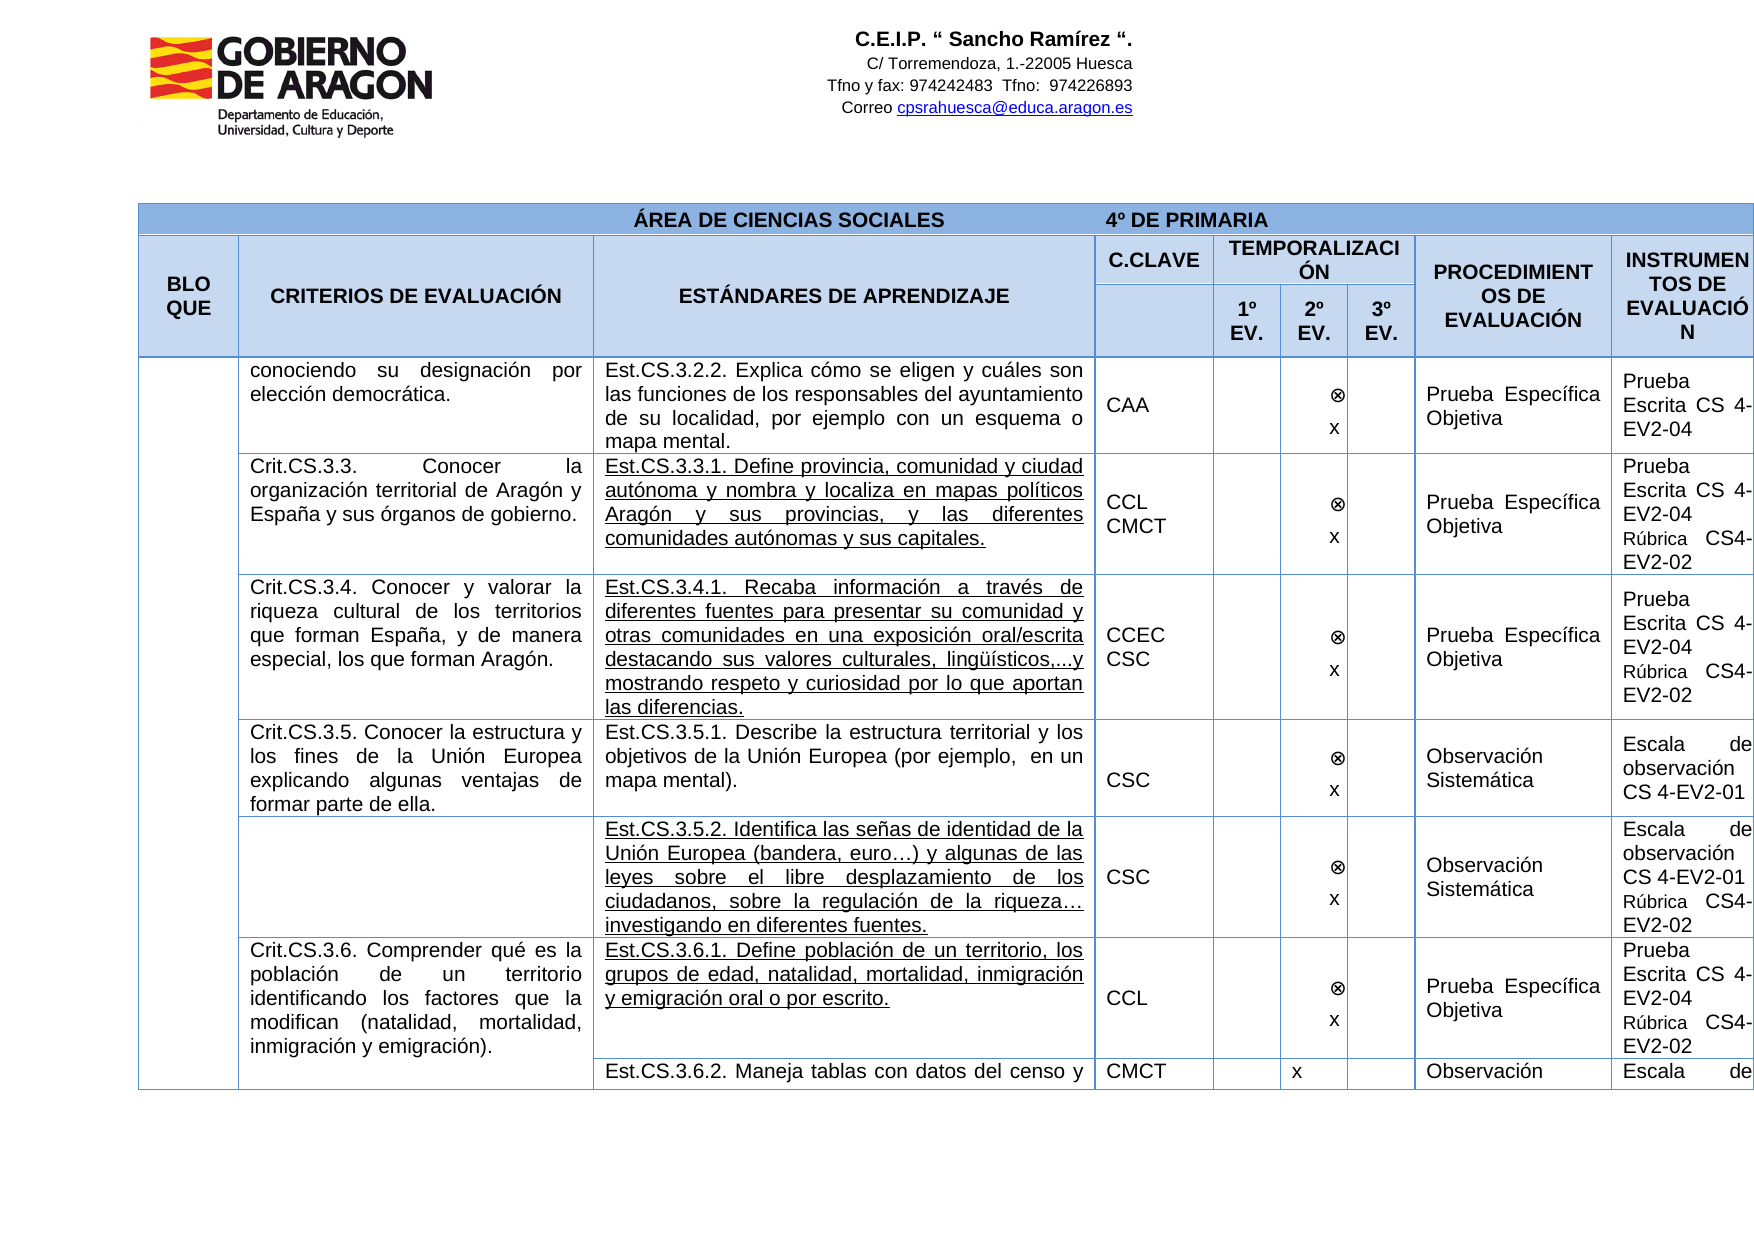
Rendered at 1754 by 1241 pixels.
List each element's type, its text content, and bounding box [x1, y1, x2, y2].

table_header ÁREA DE CIENCIAS SOCIALES 4º DE PRIMARIA [139, 204, 1753, 234]
table_cell Est.CS.3.5.2. Identifica las señas de identidad de la Unión Europea (bandera, euro…) y algunas de las leyes sobre el libre desplazamiento de los ciudadanos, sobre la regulación de la riqueza…investigando en diferentes fuentes. [594, 817, 1094, 937]
table_cell [1214, 454, 1280, 574]
table_cell [1214, 358, 1280, 453]
table_cell CCL CMCT [1096, 454, 1213, 574]
table_cell Est.CS.3.6.2. Maneja tablas con datos del censo y del padrón para comparar poblaciones y elabora sus conclusiones. [594, 1059, 1094, 1089]
table_cell [1348, 938, 1414, 1057]
table_cell x [1281, 454, 1347, 574]
table_cell Prueba Específica Objetiva [1416, 575, 1611, 719]
table_cell Crit.CS.3.6. Comprender qué es la población de un territorio identificando los factores que la modifican (natalidad, mortalidad, inmigración y emigración). [239, 938, 593, 1089]
table_cell CCL [1096, 938, 1213, 1057]
table_cell x [1281, 358, 1347, 453]
table_cell CMCT [1096, 1059, 1213, 1089]
table_cell Est.CS.3.5.1. Describe la estructura territorial y los objetivos de la Unión Europea (por ejemplo, en un mapa mental). [594, 720, 1094, 816]
table_cell x [1281, 575, 1347, 719]
table_cell ESTÁNDARES DE APRENDIZAJE [594, 236, 1094, 356]
table_cell Crit.CS.3.4. Conocer y valorar la riqueza cultural de los territorios que forman España, y de manera especial, los que forman Aragón. [239, 575, 593, 719]
table_cell Est.CS.3.6.1. Define población de un territorio, los grupos de edad, natalidad, mortalidad, inmigración y emigración oral o por escrito. [594, 938, 1094, 1057]
table_cell [1348, 575, 1414, 719]
table_cell Prueba Específica Objetiva [1416, 454, 1611, 574]
table_cell [1348, 817, 1414, 937]
table_cell INSTRUMENTOS DE EVALUACIÓN [1612, 236, 1753, 356]
table_cell [239, 817, 593, 937]
table_cell [1348, 720, 1414, 816]
table_cell CAA [1096, 358, 1213, 453]
table_cell CSC [1096, 720, 1213, 816]
table_cell Est.CS.3.3.1. Define provincia, comunidad y ciudad autónoma y nombra y localiza en mapas políticos Aragón y sus provincias, y las diferentes comunidades autónomas y sus capitales. [594, 454, 1094, 574]
table_cell [1348, 1059, 1414, 1089]
table_cell 3º EV. [1348, 285, 1414, 356]
table_cell CSC [1096, 817, 1213, 937]
table_cell C.CLAVE [1096, 236, 1213, 283]
table_cell x [1281, 1059, 1347, 1089]
table_cell Crit.CS.3.5. Conocer la estructura y los fines de la Unión Europea explicando algunas ventajas de formar parte de ella. [239, 720, 593, 816]
table_cell Prueba Escrita CS 4-EV2-04 Rúbrica CS4-EV2-02 [1612, 938, 1753, 1057]
table_cell [1096, 285, 1213, 356]
table_cell [1214, 817, 1280, 937]
table_cell [1214, 938, 1280, 1057]
table_cell [1214, 1059, 1280, 1089]
table_cell Escala de observación CS 4-EV2-01 [1612, 720, 1753, 816]
table_cell PROCEDIMIENTOS DE EVALUACIÓN [1416, 236, 1611, 356]
table_cell Prueba Específica Objetiva [1416, 358, 1611, 453]
table_cell 2º EV. [1281, 285, 1347, 356]
table_cell Prueba Escrita CS 4-EV2-04 Rúbrica CS4-EV2-02 [1612, 575, 1753, 719]
table_cell Prueba Específica Objetiva [1416, 938, 1611, 1057]
table_cell Observación Sistemática [1416, 720, 1611, 816]
table_cell 1º EV. [1214, 285, 1280, 356]
table_cell Escala de observación CS 4-EV2-01 [1612, 1059, 1753, 1089]
table_cell CRITERIOS DE EVALUACIÓN [239, 236, 593, 356]
table_cell Escala de observación CS 4-EV2-01 Rúbrica CS4-EV2-02 [1612, 817, 1753, 937]
table_cell [1214, 720, 1280, 816]
table_cell CCEC CSC [1096, 575, 1213, 719]
table_cell [1214, 575, 1280, 719]
table_cell x [1281, 720, 1347, 816]
table_cell Prueba Escrita CS 4-EV2-04 [1612, 358, 1753, 453]
table_cell Est.CS.3.2.2. Explica cómo se eligen y cuáles son las funciones de los responsables del ayuntamiento de su localidad, por ejemplo con un esquema o mapa mental. [594, 358, 1094, 453]
table_cell x [1281, 938, 1347, 1057]
table_cell Observación Sistemática [1416, 1059, 1611, 1089]
table_cell Crit.CS.3.3. Conocer la organización territorial de Aragón y España y sus órganos de gobierno. [239, 454, 593, 574]
picture [139, 26, 441, 143]
table_cell Prueba Escrita CS 4-EV2-04 Rúbrica CS4-EV2-02 [1612, 454, 1753, 574]
table_cell x [1281, 817, 1347, 937]
table_cell BLOQUE [139, 236, 238, 356]
table_cell Observación Sistemática [1416, 817, 1611, 937]
table_cell [1348, 454, 1414, 574]
table_cell Est.CS.3.4.1. Recaba información a través de diferentes fuentes para presentar su comunidad y otras comunidades en una exposición oral/escrita destacando sus valores culturales, lingüísticos,...y mostrando respeto y curiosidad por lo que aportan las diferencias. [594, 575, 1094, 719]
table_cell [1348, 358, 1414, 453]
table_cell TEMPORALIZACIÓN [1214, 236, 1414, 283]
